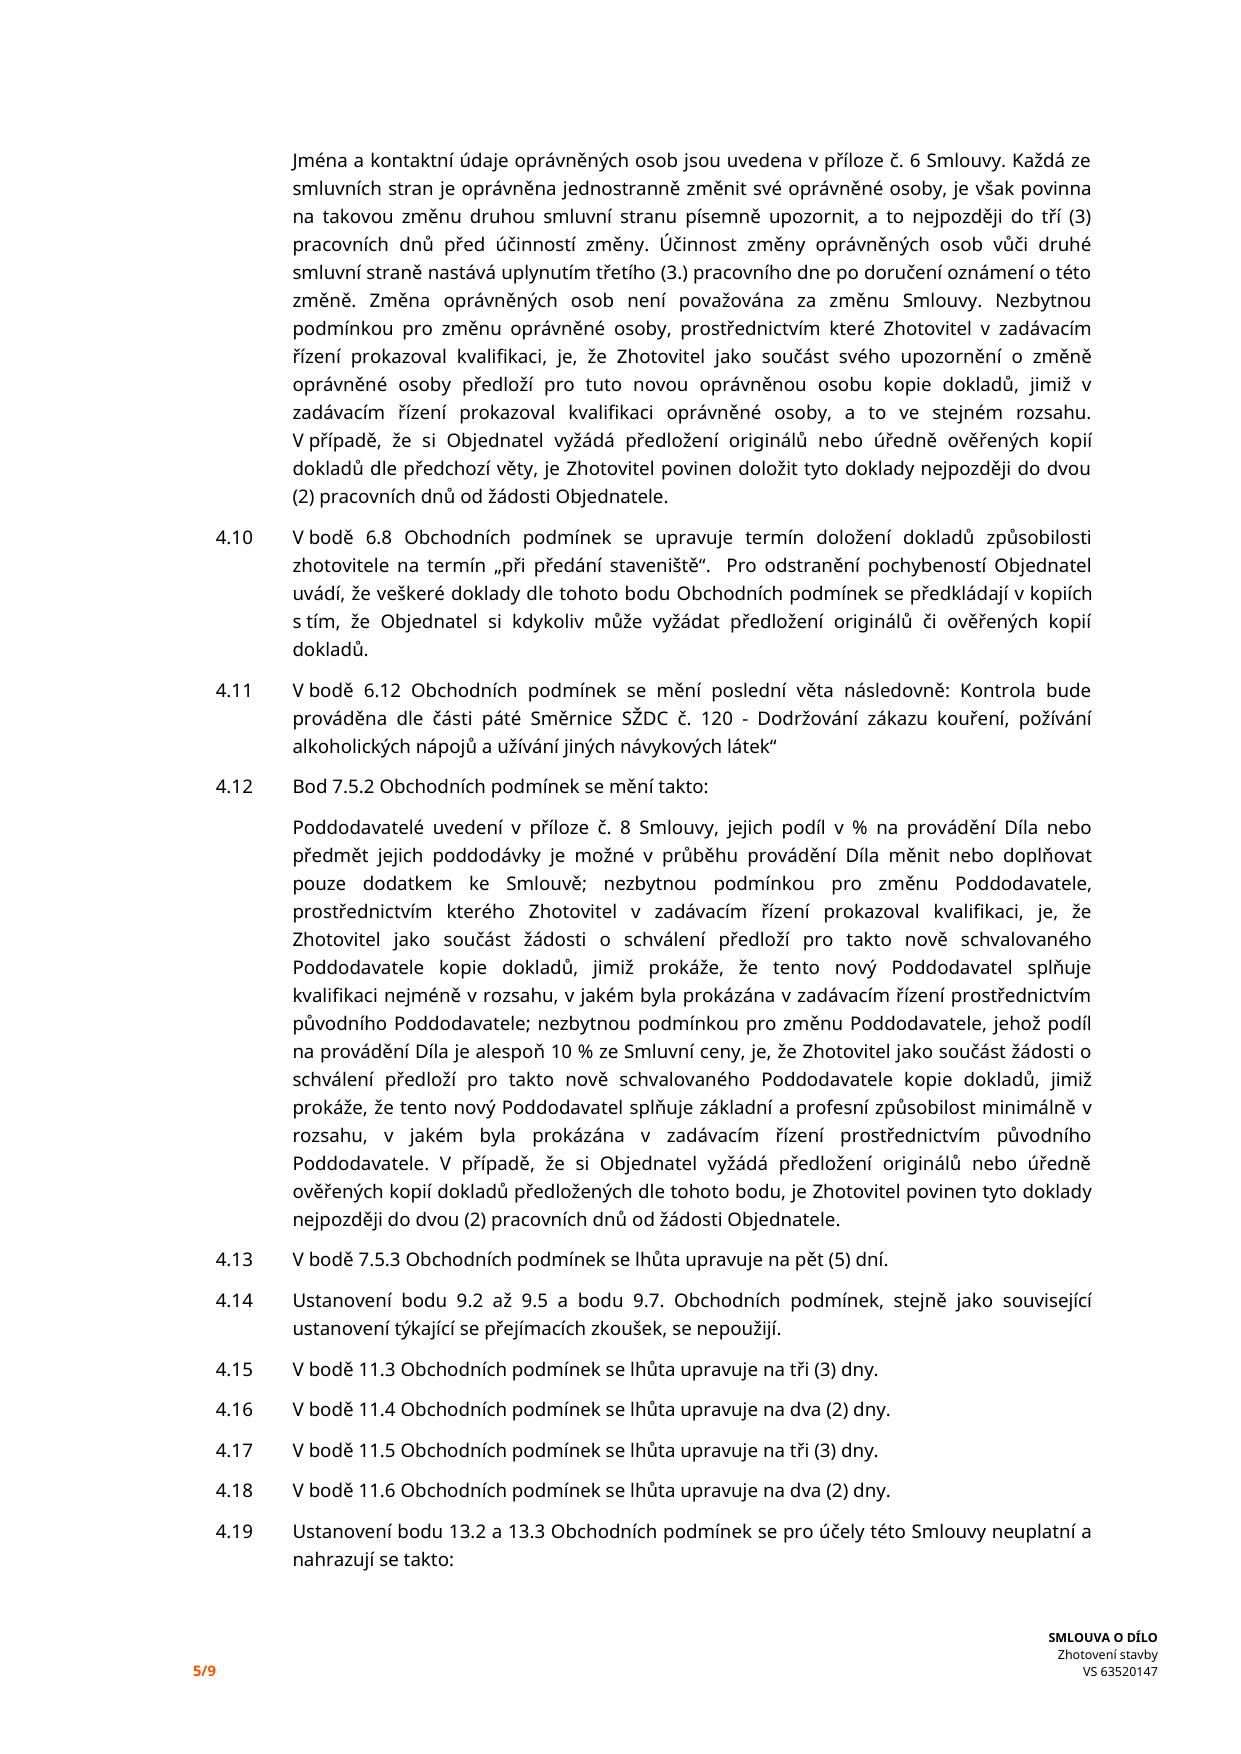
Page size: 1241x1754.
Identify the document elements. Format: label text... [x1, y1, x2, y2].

text V bodě 6.12 Obchodních podmínek se mění poslední věta následovně: Kontrola bude prováděna dle části páté Směrnice SŽDC č. 120 - Dodržování zákazu kouření, požívání alkoholických nápojů a užívání jiných návykových látek“ [216, 677, 1093, 758]
text Ustanovení bodu 9.2 až 9.5 a bodu 9.7. Obchodních podmínek, stejně jako související ustanovení týkající se přejímacích zkoušek, se nepoužijí. [216, 1287, 1093, 1341]
list Ustanovení bodu 13.2 a 13.3 Obchodních podmínek se pro účely této Smlouvy neuplatní a nahrazují se takto: [216, 1518, 1093, 1571]
text V bodě 11.4 Obchodních podmínek se lhůta upravuje na dva (2) dny. [216, 1396, 1093, 1422]
text V bodě 7.5.3 Obchodních podmínek se lhůta upravuje na pět (5) dní. [216, 1247, 1093, 1272]
text Jména a kontaktní údaje oprávněných osob jsou uvedena v příloze č. 6 Smlouvy. Každá ze smluvních stran je oprávněna jednostranně změnit své oprávněné osoby, je však povinna na takovou změnu druhou smluvní stranu písemně upozornit, a to nejpozději do tří (3) pracovních dnů před účinností změny. Účinnost změny oprávněných osob vůči druhé smluvní straně nastává uplynutím třetího (3.) pracovního dne po doručení oznámení o této změně. Změna oprávněných osob není považována za změnu Smlouvy. Nezbytnou podmínkou pro změnu oprávněné osoby, prostřednictvím které Zhotovitel v zadávacím řízení prokazoval kvalifikaci, je, že Zhotovitel jako součást svého upozornění o změně oprávněné osoby předloží pro tuto novou oprávněnou osobu kopie dokladů, jimiž v zadávacím řízení prokazoval kvalifikaci oprávněné osoby, a to ve stejném rozsahu. V případě, že si Objednatel vyžádá předložení originálů nebo úředně ověřených kopií dokladů dle předchozí věty, je Zhotovitel povinen doložit tyto doklady nejpozději do dvou (2) pracovních dnů od žádosti Objednatele. [292, 147, 1093, 509]
text V bodě 6.8 Obchodních podmínek se upravuje termín doložení dokladů způsobilosti zhotovitele na termín „při předání staveniště“. Pro odstranění pochybeností Objednatel uvádí, že veškeré doklady dle tohoto bodu Obchodních podmínek se předkládají v kopiích s tím, že Objednatel si kdykoliv může vyžádat předložení originálů či ověřených kopií dokladů. [216, 524, 1093, 662]
text V bodě 11.5 Obchodních podmínek se lhůta upravuje na tři (3) dny. [216, 1437, 1093, 1462]
text Poddodavatelé uvedení v příloze č. 8 Smlouvy, jejich podíl v % na provádění Díla nebo předmět jejich poddodávky je možné v průběhu provádění Díla měnit nebo doplňovat pouze dodatkem ke Smlouvě; nezbytnou podmínkou pro změnu Poddodavatele, prostřednictvím kterého Zhotovitel v zadávacím řízení prokazoval kvalifikaci, je, že Zhotovitel jako součást žádosti o schválení předloží pro takto nově schvalovaného Poddodavatele kopie dokladů, jimiž prokáže, že tento nový Poddodavatel splňuje kvalifikaci nejméně v rozsahu, v jakém byla prokázána v zadávacím řízení prostřednictvím původního Poddodavatele; nezbytnou podmínkou pro změnu Poddodavatele, jehož podíl na provádění Díla je alespoň 10 % ze Smluvní ceny, je, že Zhotovitel jako součást žádosti o schválení předloží pro takto nově schvalovaného Poddodavatele kopie dokladů, jimiž prokáže, že tento nový Poddodavatel splňuje základní a profesní způsobilost minimálně v rozsahu, v jakém byla prokázána v zadávacím řízení prostřednictvím původního Poddodavatele. V případě, že si Objednatel vyžádá předložení originálů nebo úředně ověřených kopií dokladů předložených dle tohoto bodu, je Zhotovitel povinen tyto doklady nejpozději do dvou (2) pracovních dnů od žádosti Objednatele. [292, 814, 1093, 1232]
text V bodě 11.6 Obchodních podmínek se lhůta upravuje na dva (2) dny. [216, 1477, 1093, 1503]
text V bodě 11.3 Obchodních podmínek se lhůta upravuje na tři (3) dny. [216, 1356, 1093, 1381]
text Bod 7.5.2 Obchodních podmínek se mění takto: [216, 773, 1093, 799]
